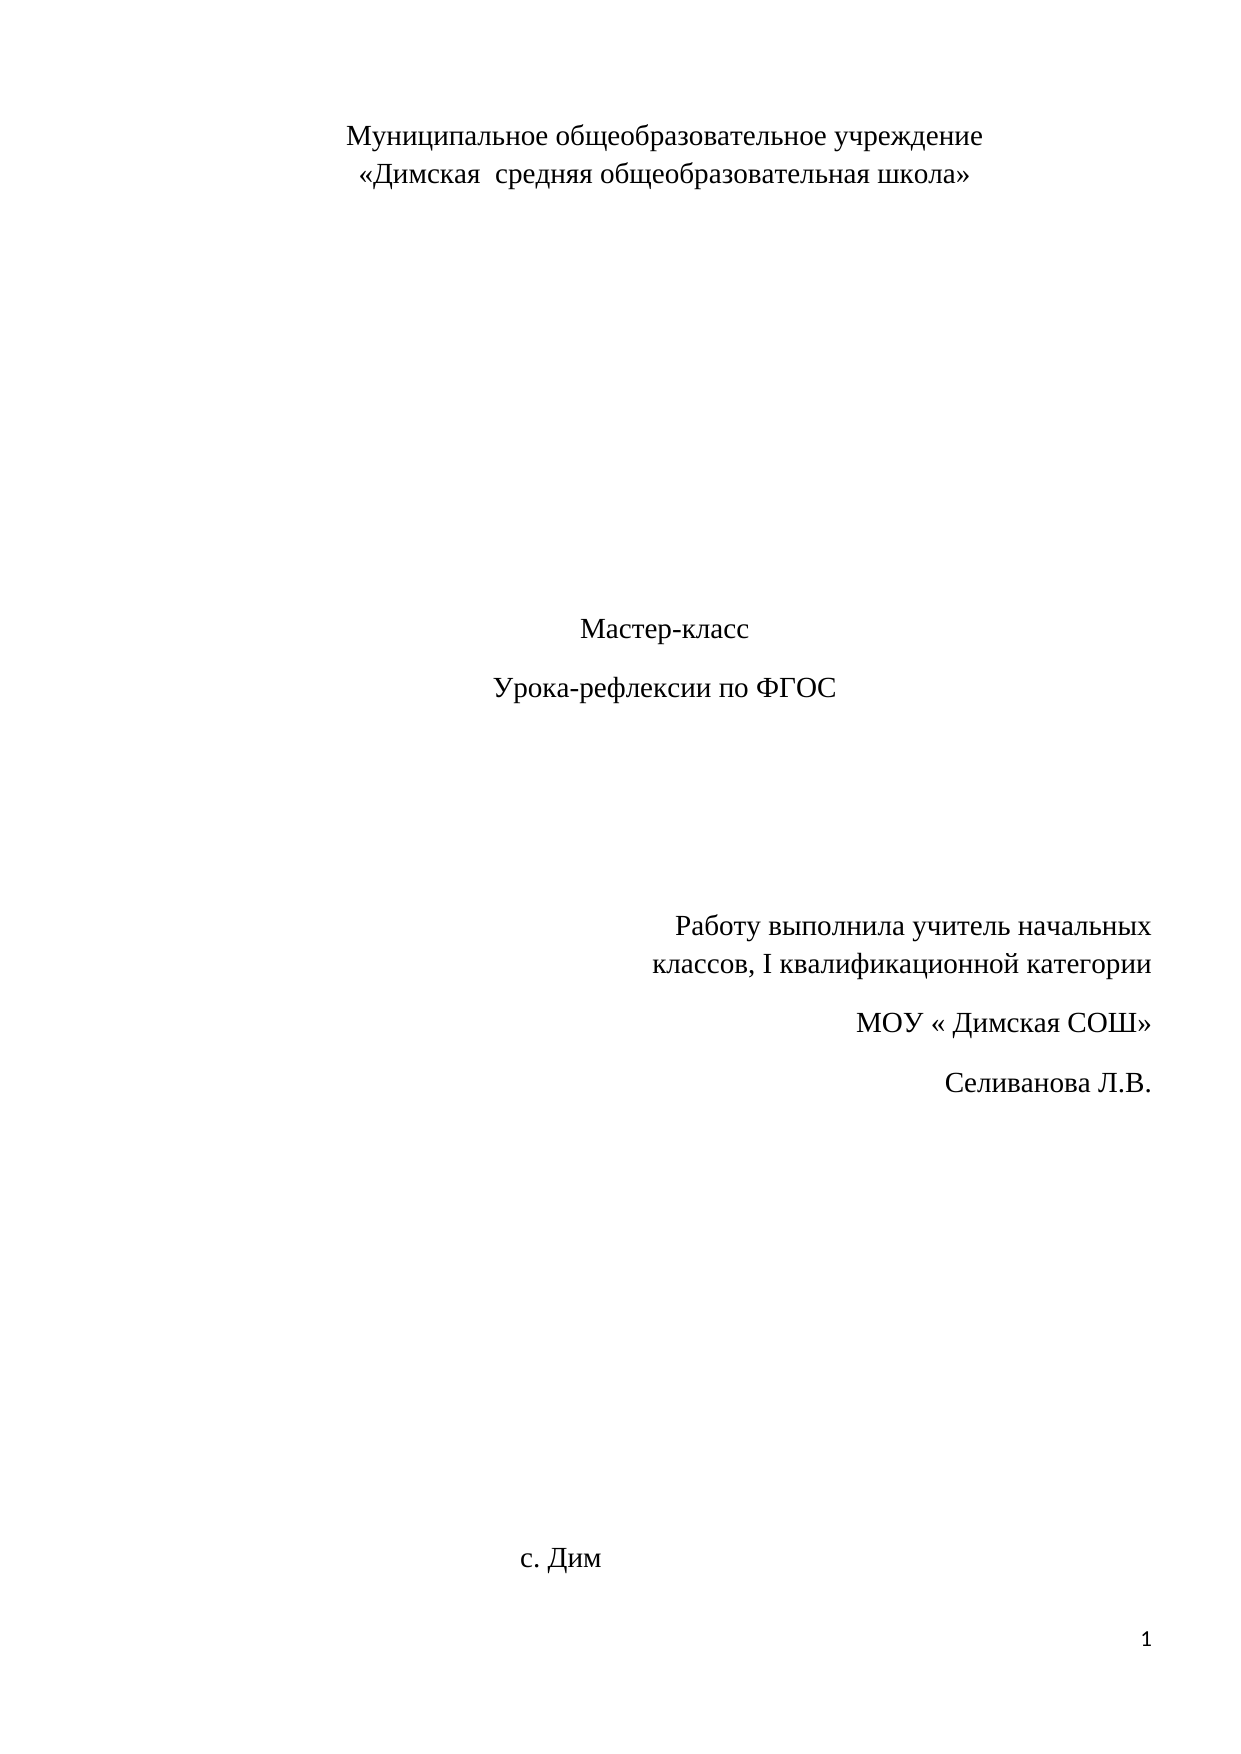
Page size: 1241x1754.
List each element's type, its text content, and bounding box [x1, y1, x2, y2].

text Муниципальное общеобразовательное учреждение [177, 118, 1152, 152]
text с. Дим [177, 1540, 1152, 1573]
text Работу выполнила учитель начальных классов, I квалификационной категории [177, 908, 1152, 980]
text МОУ « Димская СОШ» [177, 1006, 1152, 1039]
text Селиванова Л.В. [177, 1065, 1152, 1098]
text Мастер-класс [177, 611, 1152, 644]
text Урока-рефлексии по ФГОС [177, 670, 1152, 704]
text «Димская средняя общеобразовательная школа» [177, 157, 1152, 190]
